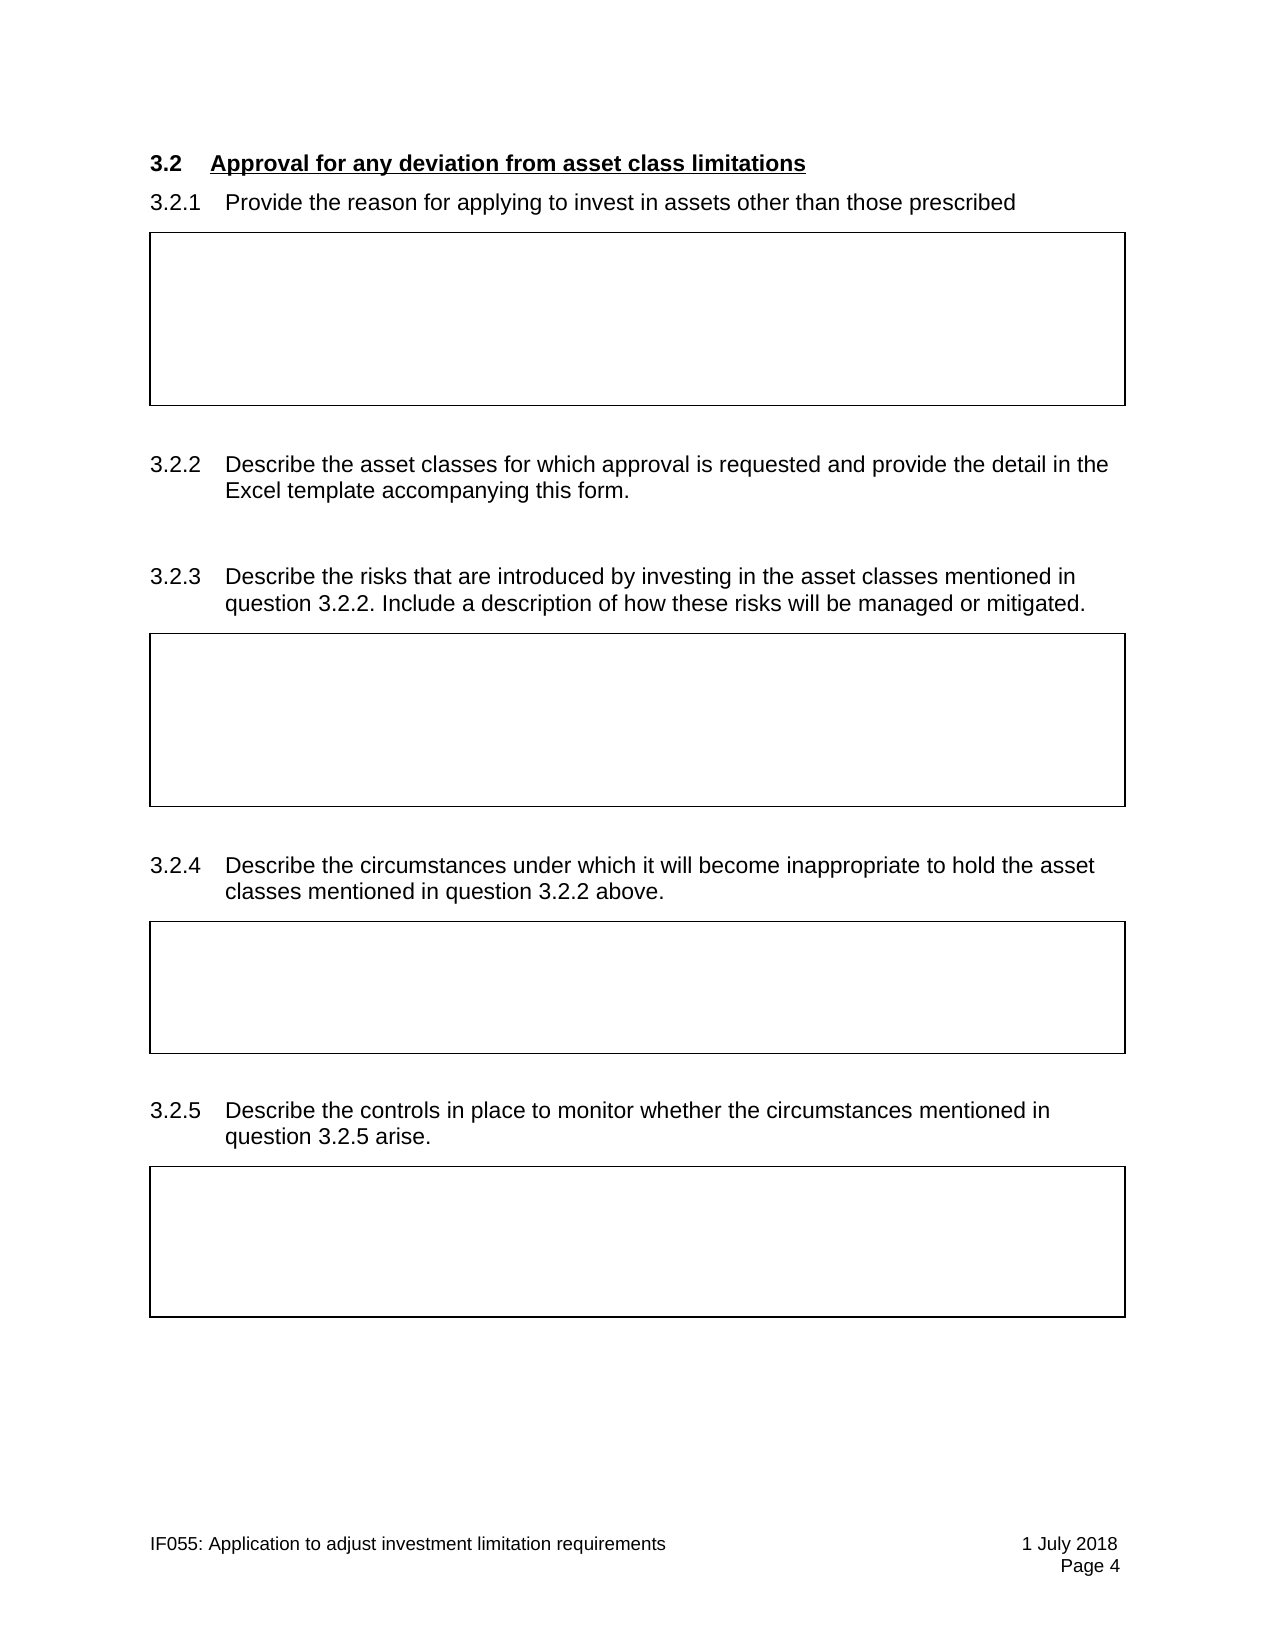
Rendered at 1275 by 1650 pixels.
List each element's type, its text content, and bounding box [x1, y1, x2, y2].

table_header [151, 922, 1124, 1053]
subtitle Approval for any deviation from asset class limitations [150, 150, 1125, 176]
table_header [151, 1167, 1124, 1316]
table_header [151, 233, 1124, 405]
subtitle Describe the asset classes for which approval is requested and provide the detail in the Excel template accompanying this form. [150, 451, 1125, 503]
subtitle Describe the circumstances under which it will become inappropriate to hold the asset classes mentioned in question 3.2.2 above. [150, 852, 1125, 904]
table_header [151, 634, 1124, 806]
subtitle Describe the controls in place to monitor whether the circumstances mentioned in question 3.2.5 arise. [150, 1097, 1125, 1149]
subtitle Provide the reason for applying to invest in assets other than those prescribed [150, 189, 1125, 215]
subtitle Describe the risks that are introduced by investing in the asset classes mentioned in question 3.2.2. Include a description of how these risks will be managed or mitigated. [150, 563, 1125, 616]
